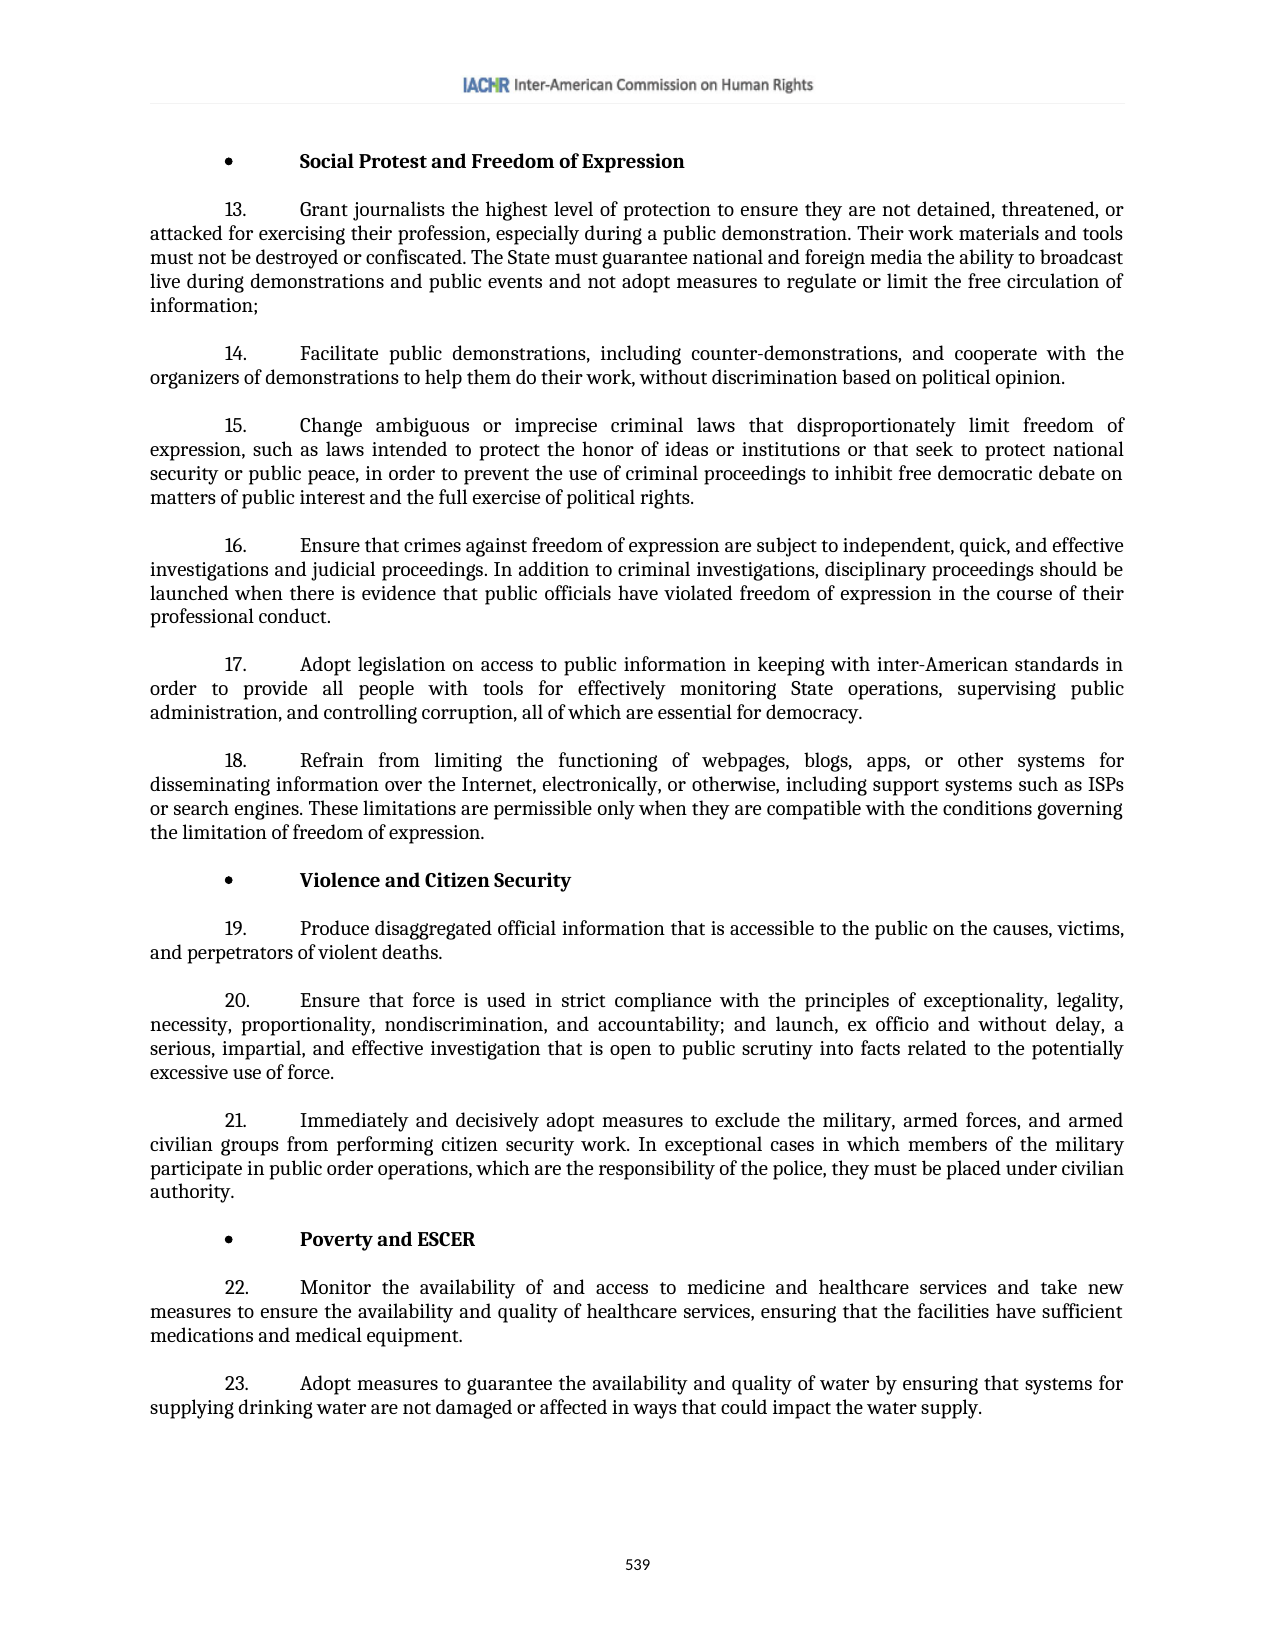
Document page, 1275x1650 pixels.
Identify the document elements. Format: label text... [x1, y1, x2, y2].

list Social Protest and Freedom of Expression [150, 150, 1125, 174]
list Violence and Citizen Security [150, 869, 1125, 893]
list Ensure that crimes against freedom of expression are subject to independent, quick, and effective investigations and judicial proceedings. In addition to criminal investigations, disciplinary proceedings should be launched when there is evidence that public officials have violated freedom of expression in the course of their professional conduct. [150, 533, 1125, 629]
picture [451, 75, 824, 95]
list Grant journalists the highest level of protection to ensure they are not detained, threatened, or attacked for exercising their profession, especially during a public demonstration. Their work materials and tools must not be destroyed or confiscated. The State must guarantee national and foreign media the ability to broadcast live during demonstrations and public events and not adopt measures to regulate or limit the free circulation of information; [150, 198, 1125, 318]
list Refrain from limiting the functioning of webpages, blogs, apps, or other systems for disseminating information over the Internet, electronically, or otherwise, including support systems such as ISPs or search engines. These limitations are permissible only when they are compatible with the conditions governing the limitation of freedom of expression. [150, 749, 1125, 845]
list Adopt measures to guarantee the availability and quality of water by ensuring that systems for supplying drinking water are not damaged or affected in ways that could impact the water supply. [150, 1372, 1125, 1420]
list Facilitate public demonstrations, including counter-demonstrations, and cooperate with the organizers of demonstrations to help them do their work, without discrimination based on political opinion. [150, 342, 1125, 389]
list Immediately and decisively adopt measures to exclude the military, armed forces, and armed civilian groups from performing citizen security work. In exceptional cases in which members of the military participate in public order operations, which are the responsibility of the police, they must be placed under civilian authority. [150, 1108, 1125, 1204]
list Change ambiguous or imprecise criminal laws that disproportionately limit freedom of expression, such as laws intended to protect the honor of ideas or institutions or that seek to protect national security or public peace, in order to prevent the use of criminal proceedings to inhibit free democratic debate on matters of public interest and the full exercise of political rights. [150, 413, 1125, 509]
list Adopt legislation on access to public information in keeping with inter-American standards in order to provide all people with tools for effectively monitoring State operations, supervising public administration, and controlling corruption, all of which are essential for democracy. [150, 653, 1125, 725]
list Monitor the availability of and access to medicine and healthcare services and take new measures to ensure the availability and quality of healthcare services, ensuring that the facilities have sufficient medications and medical equipment. [150, 1276, 1125, 1348]
list Poverty and ESCER [150, 1228, 1125, 1252]
list Produce disaggregated official information that is accessible to the public on the causes, victims, and perpetrators of violent deaths. [150, 917, 1125, 964]
list Ensure that force is used in strict compliance with the principles of exceptionality, legality, necessity, proportionality, nondiscrimination, and accountability; and launch, ex officio and without delay, a serious, impartial, and effective investigation that is open to public scrutiny into facts related to the potentially excessive use of force. [150, 988, 1125, 1084]
